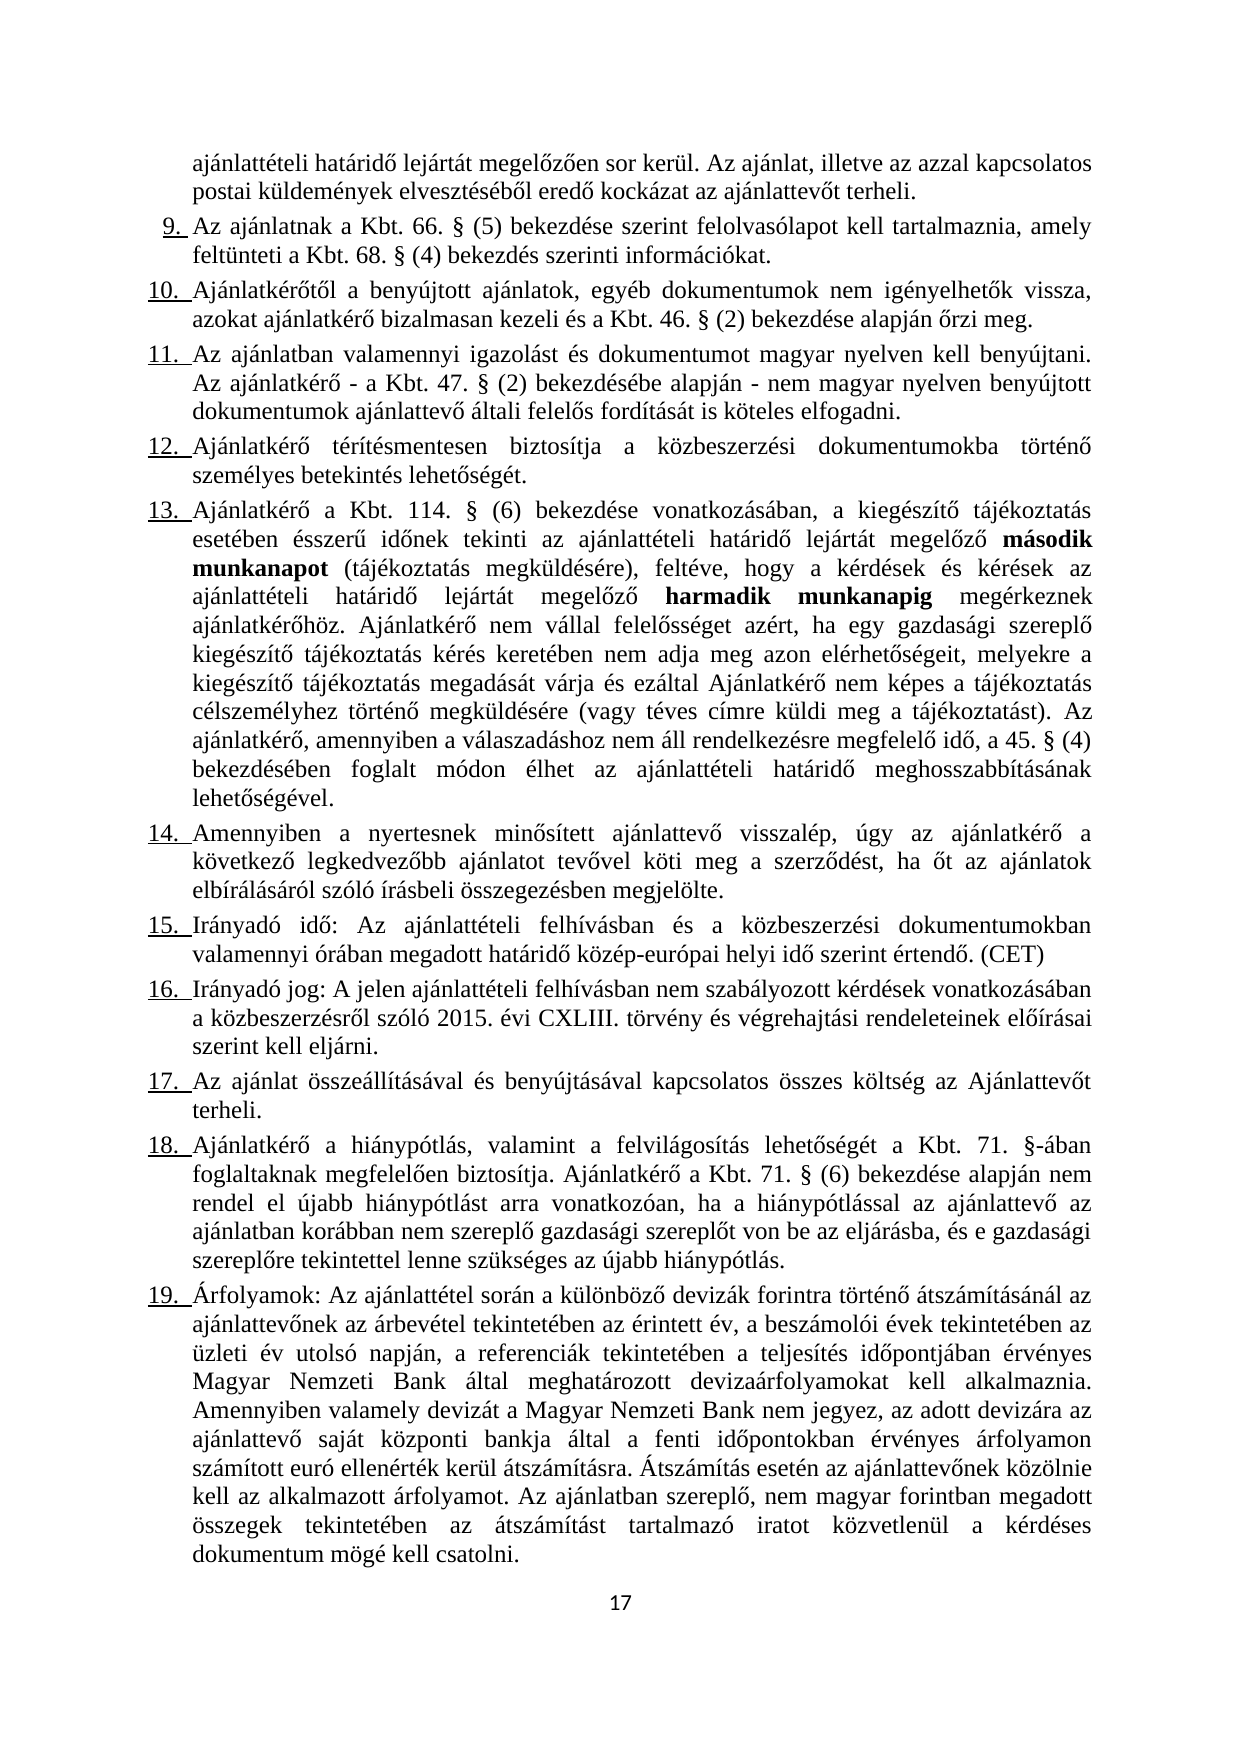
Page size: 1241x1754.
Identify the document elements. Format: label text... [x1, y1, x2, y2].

list Amennyiben a nyertesnek minősített ajánlattevő visszalép, úgy az ajánlatkérő a következő legkedvezőbb ajánlatot tevővel köti meg a szerződést, ha őt az ajánlatok elbírálásáról szóló írásbeli összegezésben megjelölte. [148, 818, 1093, 904]
list Az ajánlatban valamennyi igazolást és dokumentumot magyar nyelven kell benyújtani. Az ajánlatkérő - a Kbt. 47. § (2) bekezdésébe alapján - nem magyar nyelven benyújtott dokumentumok ajánlattevő általi felelős fordítását is köteles elfogadni. [148, 339, 1093, 425]
list Irányadó idő: Az ajánlattételi felhívásban és a közbeszerzési dokumentumokban valamennyi órában megadott határidő közép-európai helyi idő szerint értendő. (CET) [148, 910, 1093, 968]
list Árfolyamok: Az ajánlattétel során a különböző devizák forintra történő átszámításánál az ajánlattevőnek az árbevétel tekintetében az érintett év, a beszámolói évek tekintetében az üzleti év utolsó napján, a referenciák tekintetében a teljesítés időpontjában érvényes Magyar Nemzeti Bank által meghatározott devizaárfolyamokat kell alkalmaznia. Amennyiben valamely devizát a Magyar Nemzeti Bank nem jegyez, az adott devizára az ajánlattevő saját központi bankja által a fenti időpontokban érvényes árfolyamon számított euró ellenérték kerül átszámításra. Átszámítás esetén az ajánlattevőnek közölnie kell az alkalmazott árfolyamot. Az ajánlatban szereplő, nem magyar forintban megadott összegek tekintetében az átszámítást tartalmazó iratot közvetlenül a kérdéses dokumentum mögé kell csatolni. [148, 1280, 1093, 1568]
list Az ajánlatnak a Kbt. 66. § (5) bekezdése szerint felolvasólapot kell tartalmaznia, amely feltünteti a Kbt. 68. § (4) bekezdés szerinti információkat. [162, 211, 1093, 269]
list Ajánlatkérő térítésmentesen biztosítja a közbeszerzési dokumentumokba történő személyes betekintés lehetőségét. [148, 431, 1093, 489]
list Ajánlatkérőtől a benyújtott ajánlatok, egyéb dokumentumok nem igényelhetők vissza, azokat ajánlatkérő bizalmasan kezeli és a Kbt. 46. § (2) bekezdése alapján őrzi meg. [148, 275, 1093, 333]
list Irányadó jog: A jelen ajánlattételi felhívásban nem szabályozott kérdések vonatkozásában a közbeszerzésről szóló 2015. évi CXLIII. törvény és végrehajtási rendeleteinek előírásai szerint kell eljárni. [148, 974, 1093, 1060]
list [162, 148, 1093, 205]
list Ajánlatkérő a Kbt. 114. § (6) bekezdése vonatkozásában, a kiegészítő tájékoztatás esetében ésszerű időnek tekinti az ajánlattételi határidő lejártát megelőző második munkanapot (tájékoztatás megküldésére), feltéve, hogy a kérdések és kérések az ajánlattételi határidő lejártát megelőző harmadik munkanapig megérkeznek ajánlatkérőhöz. Ajánlatkérő nem vállal felelősséget azért, ha egy gazdasági szereplő kiegészítő tájékoztatás kérés keretében nem adja meg azon elérhetőségeit, melyekre a kiegészítő tájékoztatás megadását várja és ezáltal Ajánlatkérő nem képes a tájékoztatás célszemélyhez történő megküldésére (vagy téves címre küldi meg a tájékoztatást). Az ajánlatkérő, amennyiben a válaszadáshoz nem áll rendelkezésre megfelelő idő, a 45. § (4) bekezdésében foglalt módon élhet az ajánlattételi határidő meghosszabbításának lehetőségével. [148, 495, 1093, 811]
list Az ajánlat összeállításával és benyújtásával kapcsolatos összes költség az Ajánlattevőt terheli. [148, 1066, 1093, 1124]
list Ajánlatkérő a hiánypótlás, valamint a felvilágosítás lehetőségét a Kbt. 71. §-ában foglaltaknak megfelelően biztosítja. Ajánlatkérő a Kbt. 71. § (6) bekezdése alapján nem rendel el újabb hiánypótlást arra vonatkozóan, ha a hiánypótlással az ajánlattevő az ajánlatban korábban nem szereplő gazdasági szereplőt von be az eljárásba, és e gazdasági szereplőre tekintettel lenne szükséges az újabb hiánypótlás. [148, 1130, 1093, 1274]
